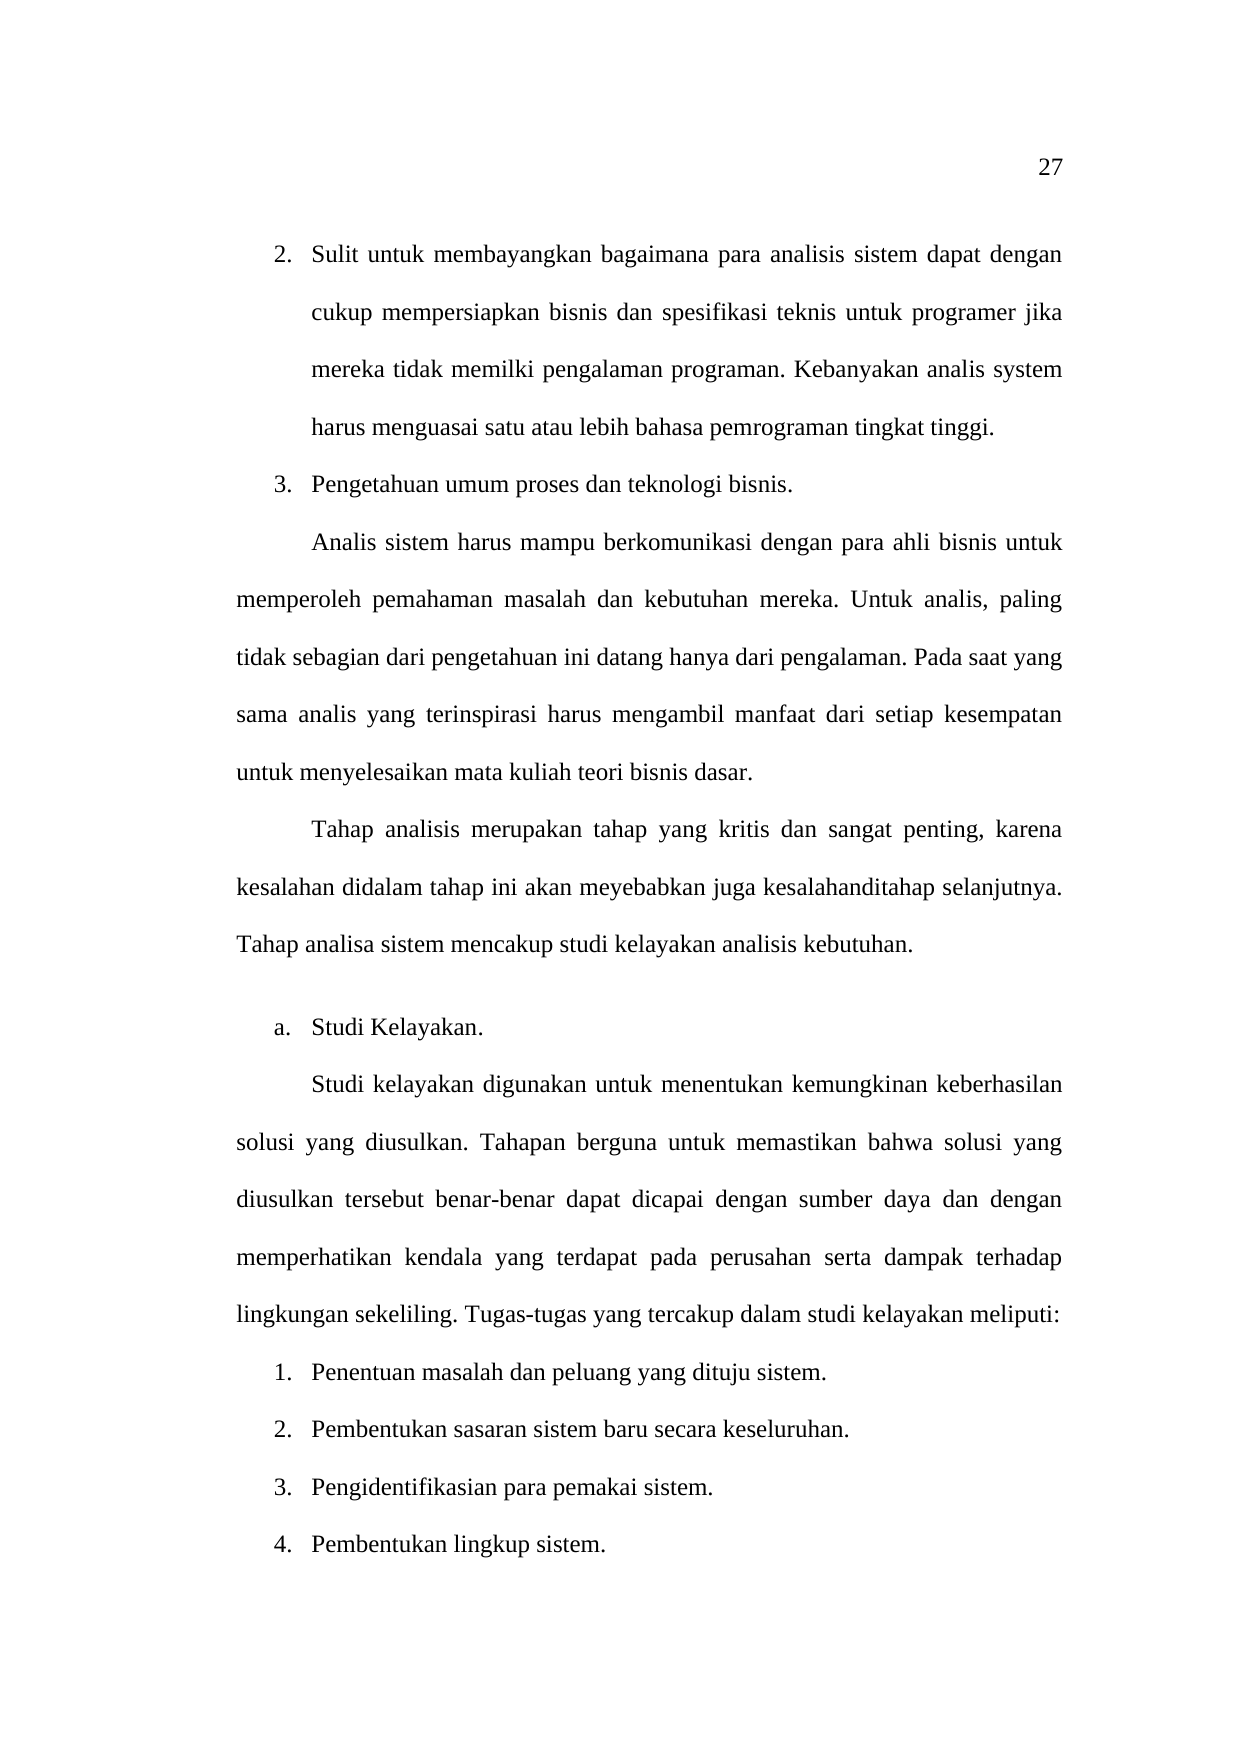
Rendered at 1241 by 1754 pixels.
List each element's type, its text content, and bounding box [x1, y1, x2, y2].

list Sulit untuk membayangkan bagaimana para analisis sistem dapat dengan cukup mempersiapkan bisnis dan spesifikasi teknis untuk programer jika mereka tidak memilki pengalaman programan. Kebanyakan analis system harus menguasai satu atau lebih bahasa pemrograman tingkat tinggi. [274, 239, 1063, 440]
list Pembentukan sasaran sistem baru secara keseluruhan. [274, 1414, 1063, 1443]
text Analis sistem harus mampu berkomunikasi dengan para ahli bisnis untuk memperoleh pemahaman masalah dan kebutuhan mereka. Untuk analis, paling tidak sebagian dari pengetahuan ini datang hanya dari pengalaman. Pada saat yang sama analis yang terinspirasi harus mengambil manfaat dari setiap kesempatan untuk menyelesaikan mata kuliah teori bisnis dasar. [236, 527, 1063, 785]
list Penentuan masalah dan peluang yang dituju sistem. [274, 1357, 1063, 1385]
text Studi kelayakan digunakan untuk menentukan kemungkinan keberhasilan solusi yang diusulkan. Tahapan berguna untuk memastikan bahwa solusi yang diusulkan tersebut benar-benar dapat dicapai dengan sumber daya dan dengan memperhatikan kendala yang terdapat pada perusahan serta dampak terhadap lingkungan sekeliling. Tugas-tugas yang tercakup dalam studi kelayakan meliputi: [236, 1069, 1063, 1328]
list Pengetahuan umum proses dan teknologi bisnis. [274, 469, 1063, 498]
list Studi Kelayakan. [274, 1012, 1063, 1040]
list Pembentukan lingkup sistem. [274, 1529, 1063, 1558]
text Tahap analisis merupakan tahap yang kritis dan sangat penting, karena kesalahan didalam tahap ini akan meyebabkan juga kesalahanditahap selanjutnya. Tahap analisa sistem mencakup studi kelayakan analisis kebutuhan. [236, 814, 1063, 958]
list Pengidentifikasian para pemakai sistem. [274, 1472, 1063, 1500]
